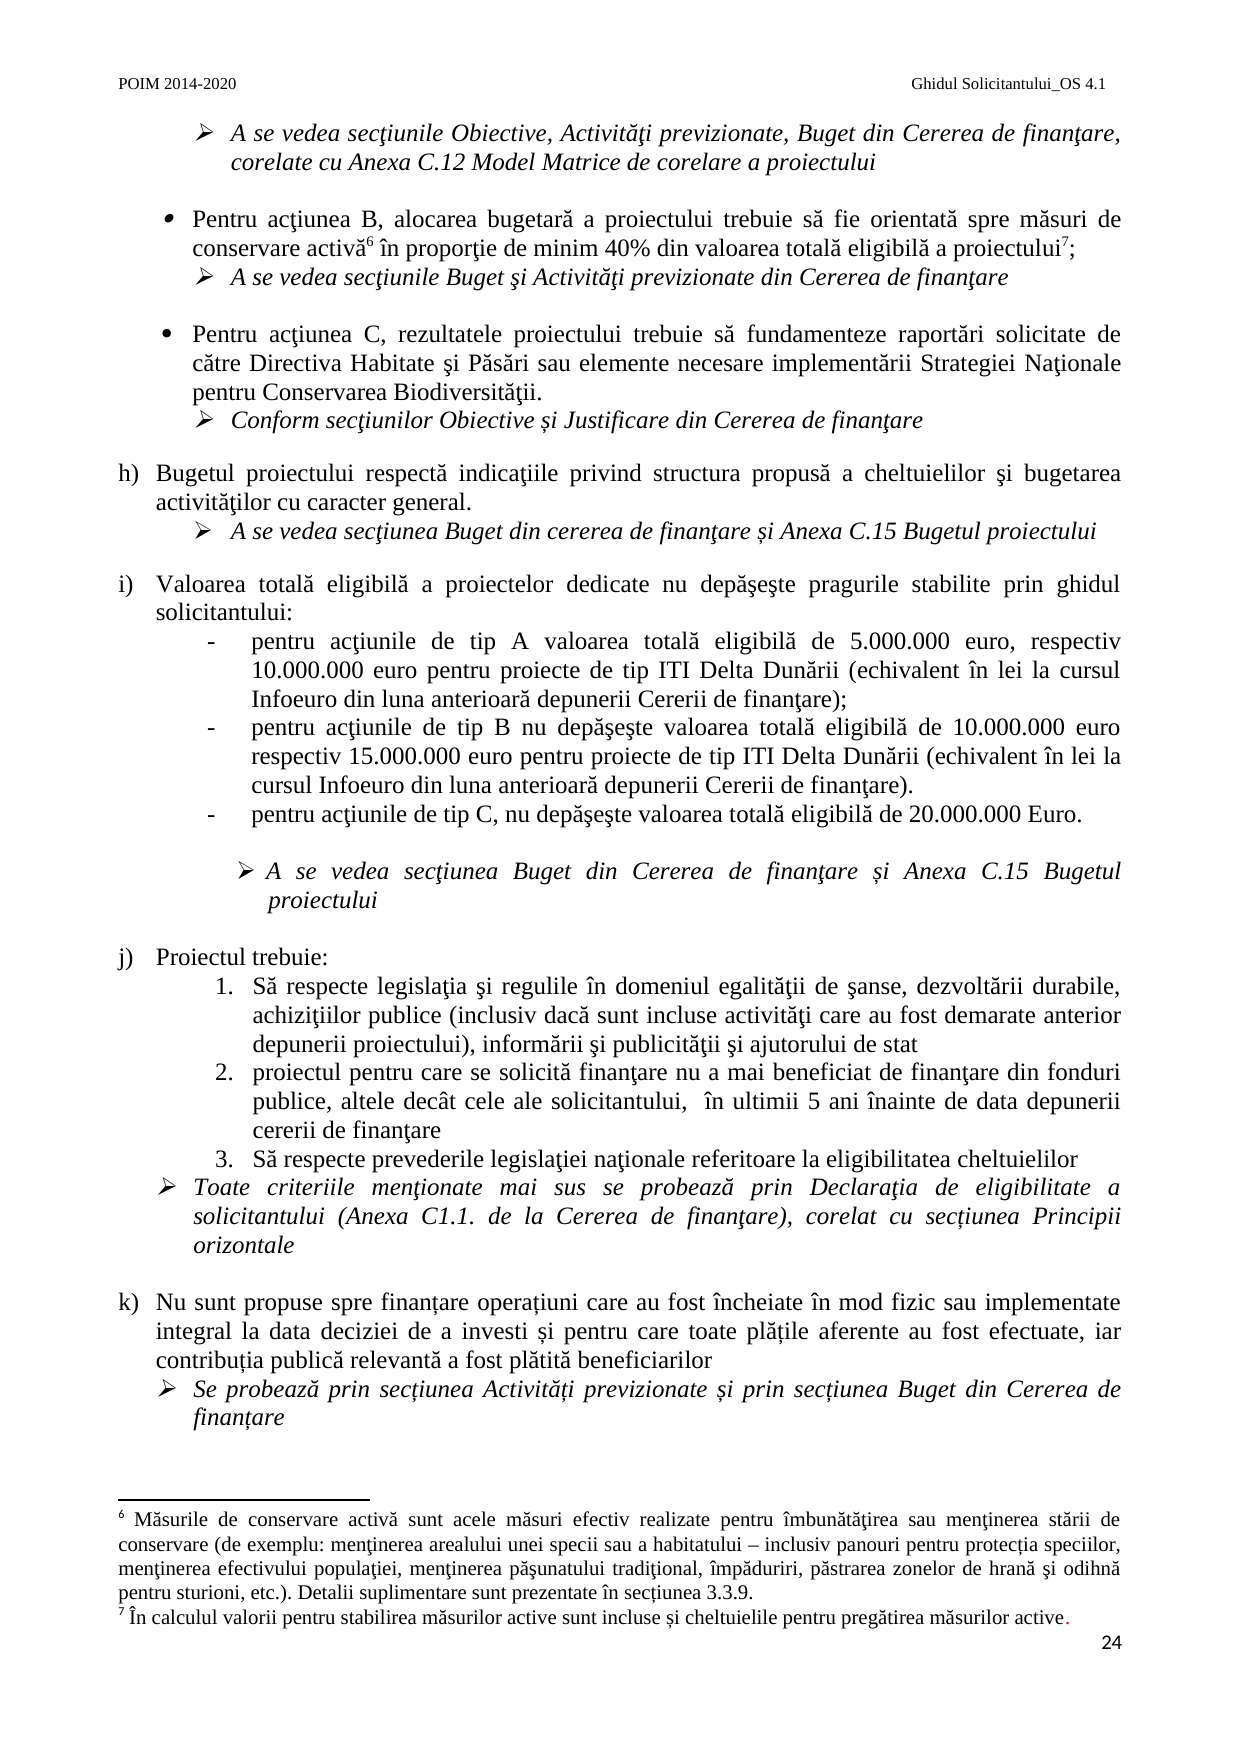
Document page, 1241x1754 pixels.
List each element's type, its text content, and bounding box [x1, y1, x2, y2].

list Nu sunt propuse spre finanțare operațiuni care au fost încheiate în mod fizic sau implementate integral la data deciziei de a investi și pentru care toate plățile aferente au fost efectuate, iar contribuția publică relevantă a fost plătită beneficiarilor [118, 1287, 1122, 1374]
list pentru acţiunile de tip A valoarea totală eligibilă de 5.000.000 euro, respectiv 10.000.000 euro pentru proiecte de tip ITI Delta Dunării (echivalent în lei la cursul Infoeuro din luna anterioară depunerii Cererii de finanţare); [207, 626, 1122, 712]
list Toate criteriile menţionate mai sus se probează prin Declaraţia de eligibilitate a solicitantului (Anexa C1.1. de la Cererea de finanţare), corelat cu secțiunea Principii orizontale [156, 1172, 1122, 1259]
list pentru acţiunile de tip B nu depăşeşte valoarea totală eligibilă de 10.000.000 euro respectiv 15.000.000 euro pentru proiecte de tip ITI Delta Dunării (echivalent în lei la cursul Infoeuro din luna anterioară depunerii Cererii de finanţare). [207, 712, 1122, 799]
list Valoarea totală eligibilă a proiectelor dedicate nu depăşeşte pragurile stabilite prin ghidul solicitantului: [118, 569, 1122, 626]
list Conform secţiunilor Obiective și Justificare din Cererea de finanţare [193, 406, 1122, 434]
list Pentru acţiunea C, rezultatele proiectului trebuie să fundamenteze raportări solicitate de către Directiva Habitate şi Păsări sau elemente necesare implementării Strategiei Naţionale pentru Conservarea Biodiversităţii. [162, 319, 1122, 406]
list proiectul pentru care se solicită finanţare nu a mai beneficiat de finanţare din fonduri publice, altele decât cele ale solicitantului, în ultimii 5 ani înainte de data depunerii cererii de finanţare [215, 1057, 1122, 1144]
list Se probează prin secțiunea Activități previzionate și prin secțiunea Buget din Cererea de finanțare [156, 1374, 1122, 1431]
list A se vedea secţiunile Buget şi Activităţi previzionate din Cererea de finanţare [193, 262, 1122, 291]
list Pentru acţiunea B, alocarea bugetară a proiectului trebuie să fie orientată spre măsuri de conservare activă în proporţie de minim 40% din valoarea totală eligibilă a proiectului; [162, 204, 1122, 262]
list A se vedea secţiunile Obiective, Activităţi previzionate, Buget din Cererea de finanţare, corelate cu Anexa C.12 Model Matrice de corelare a proiectului [193, 118, 1122, 176]
list Să respecte legislaţia şi regulile în domeniul egalităţii de şanse, dezvoltării durabile, achiziţiilor publice (inclusiv dacă sunt incluse activităţi care au fost demarate anterior depunerii proiectului), informării şi publicităţii şi ajutorului de stat [215, 971, 1122, 1057]
list Să respecte prevederile legislaţiei naţionale referitoare la eligibilitatea cheltuielilor [215, 1144, 1122, 1172]
list A se vedea secţiunea Buget din cererea de finanţare și Anexa C.15 Bugetul proiectului [193, 516, 1122, 545]
list Bugetul proiectului respectă indicaţiile privind structura propusă a cheltuielilor şi bugetarea activităţilor cu caracter general. [118, 458, 1122, 516]
list A se vedea secţiunea Buget din Cererea de finanţare și Anexa C.15 Bugetul proiectului [236, 856, 1122, 914]
list Proiectul trebuie: [118, 942, 1122, 971]
list pentru acţiunile de tip C, nu depăşeşte valoarea totală eligibilă de 20.000.000 Euro. [207, 799, 1122, 827]
